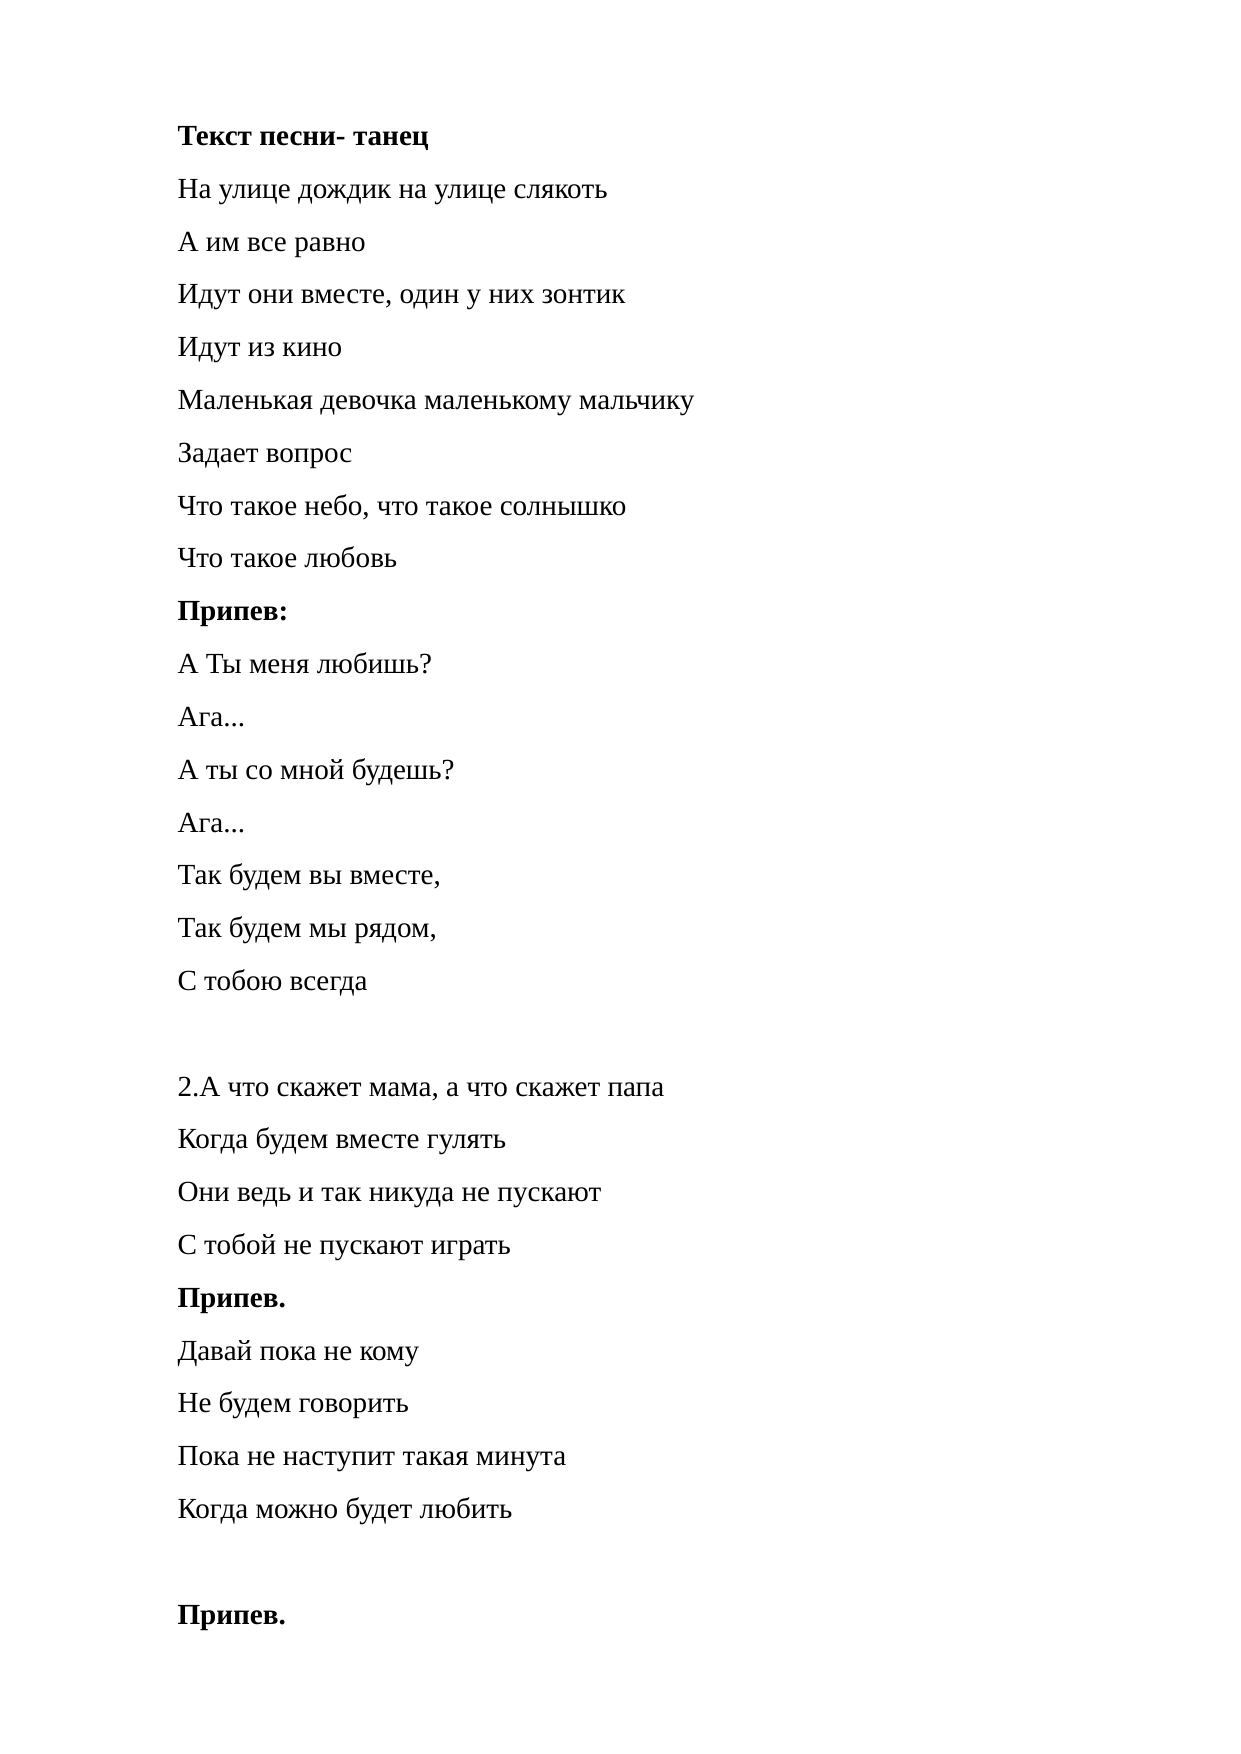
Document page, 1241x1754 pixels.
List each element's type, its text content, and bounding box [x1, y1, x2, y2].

text А им все равно [177, 224, 1152, 257]
text На улице дождик на улице слякоть [177, 171, 1152, 204]
text Текст песни- танец [177, 118, 1152, 152]
text Что такое небо, что такое солнышко [177, 488, 1152, 521]
text Припев. [177, 1280, 1152, 1313]
text Так будем мы рядом, [177, 910, 1152, 944]
text Идут из кино [177, 329, 1152, 363]
text А Ты меня любишь? [177, 646, 1152, 680]
text Не будем говорить [177, 1386, 1152, 1419]
text Маленькая девочка маленькому мальчику [177, 382, 1152, 416]
text С тобою всегда [177, 963, 1152, 997]
text Идут они вместе, один у них зонтик [177, 277, 1152, 310]
text Припев. [177, 1597, 1152, 1630]
text Когда будем вместе гулять [177, 1122, 1152, 1155]
text Припев: [177, 593, 1152, 627]
text С тобой не пускают играть [177, 1227, 1152, 1261]
text Ага... [177, 805, 1152, 838]
text Они ведь и так никуда не пускают [177, 1174, 1152, 1208]
text Пока не наступит такая минута [177, 1438, 1152, 1472]
text А ты со мной будешь? [177, 752, 1152, 785]
text Что такое любовь [177, 541, 1152, 574]
text Давай пока не кому [177, 1333, 1152, 1366]
text Ага... [177, 699, 1152, 733]
text Когда можно будет любить [177, 1491, 1152, 1525]
text 2.А что скажет мама, а что скажет папа [177, 1069, 1152, 1102]
text Задает вопрос [177, 435, 1152, 468]
text Так будем вы вместе, [177, 857, 1152, 891]
